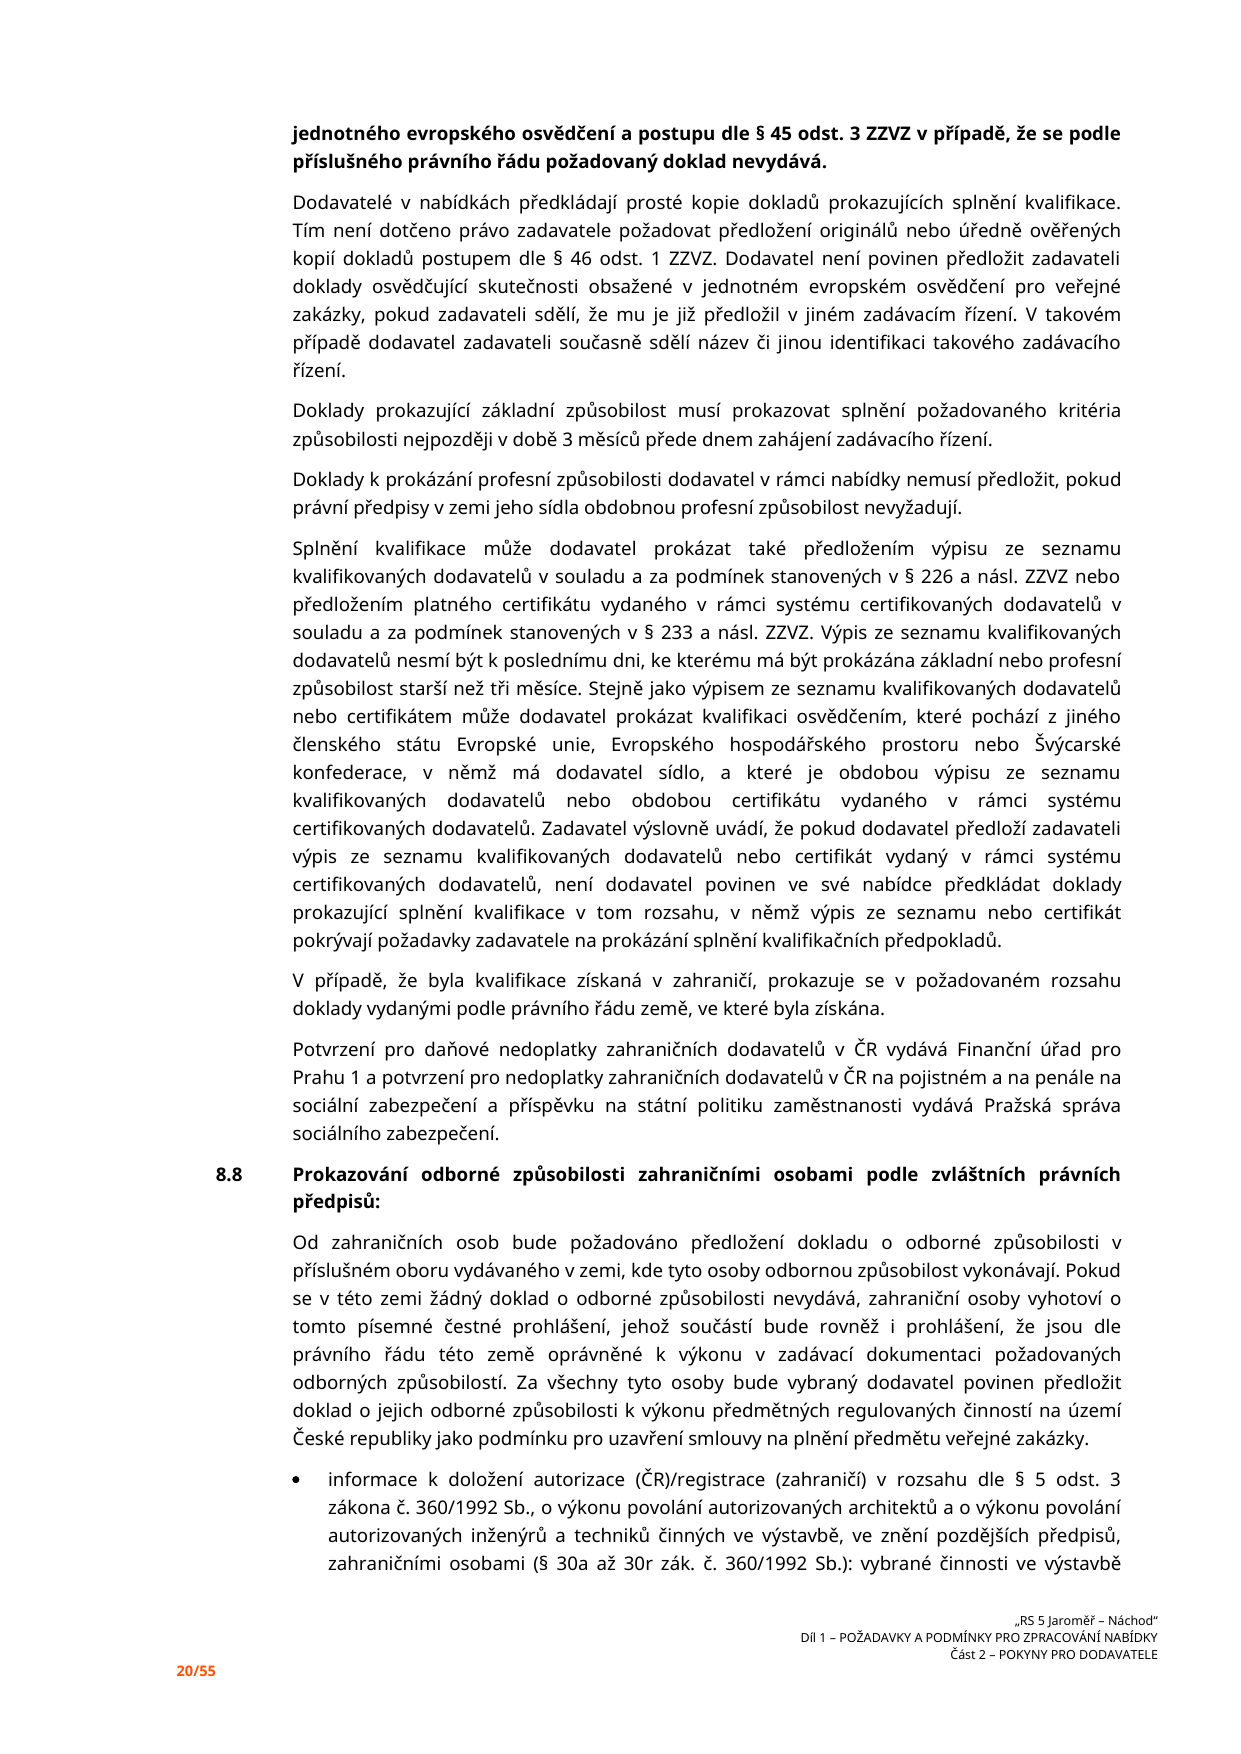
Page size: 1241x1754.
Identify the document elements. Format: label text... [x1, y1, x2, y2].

text Od zahraničních osob bude požadováno předložení dokladu o odborné způsobilosti v příslušném oboru vydávaného v zemi, kde tyto osoby odbornou způsobilost vykonávají. Pokud se v této zemi žádný doklad o odborné způsobilosti nevydává, zahraniční osoby vyhotoví o tomto písemné čestné prohlášení, jehož součástí bude rovněž i prohlášení, že jsou dle právního řádu této země oprávněné k výkonu v zadávací dokumentaci požadovaných odborných způsobilostí. Za všechny tyto osoby bude vybraný dodavatel povinen předložit doklad o jejich odborné způsobilosti k výkonu předmětných regulovaných činností na území České republiky jako podmínku pro uzavření smlouvy na plnění předmětu veřejné zakázky. [292, 1229, 1122, 1451]
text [292, 121, 1122, 174]
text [292, 1466, 1122, 1576]
text Potvrzení pro daňové nedoplatky zahraničních dodavatelů v ČR vydává Finanční úřad pro Prahu 1 a potvrzení pro nedoplatky zahraničních dodavatelů v ČR na pojistném a na penále na sociální zabezpečení a příspěvku na státní politiku zaměstnanosti vydává Pražská správa sociálního zabezpečení. [292, 1036, 1122, 1146]
text Splnění kvalifikace může dodavatel prokázat také předložením výpisu ze seznamu kvalifikovaných dodavatelů v souladu a za podmínek stanovených v § 226 a násl. ZZVZ nebo předložením platného certifikátu vydaného v rámci systému certifikovaných dodavatelů v souladu a za podmínek stanovených v § 233 a násl. ZZVZ. Výpis ze seznamu kvalifikovaných dodavatelů nesmí být k poslednímu dni, ke kterému má být prokázána základní nebo profesní způsobilost starší než tři měsíce. Stejně jako výpisem ze seznamu kvalifikovaných dodavatelů nebo certifikátem může dodavatel prokázat kvalifikaci osvědčením, které pochází z jiného členského státu Evropské unie, Evropského hospodářského prostoru nebo Švýcarské konfederace, v němž má dodavatel sídlo, a které je obdobou výpisu ze seznamu kvalifikovaných dodavatelů nebo obdobou certifikátu vydaného v rámci systému certifikovaných dodavatelů. Zadavatel výslovně uvádí, že pokud dodavatel předloží zadavateli výpis ze seznamu kvalifikovaných dodavatelů nebo certifikát vydaný v rámci systému certifikovaných dodavatelů, není dodavatel povinen ve své nabídce předkládat doklady prokazující splnění kvalifikace v tom rozsahu, v němž výpis ze seznamu nebo certifikát pokrývají požadavky zadavatele na prokázání splnění kvalifikačních předpokladů. [292, 535, 1122, 953]
text Dodavatelé v nabídkách předkládají prosté kopie dokladů prokazujících splnění kvalifikace. Tím není dotčeno právo zadavatele požadovat předložení originálů nebo úředně ověřených kopií dokladů postupem dle § 46 odst. 1 ZZVZ. Dodavatel není povinen předložit zadavateli doklady osvědčující skutečnosti obsažené v jednotném evropském osvědčení pro veřejné zakázky, pokud zadavateli sdělí, že mu je již předložil v jiném zadávacím řízení. V takovém případě dodavatel zadavateli současně sdělí název či jinou identifikaci takového zadávacího řízení. [292, 189, 1122, 383]
text Doklady prokazující základní způsobilost musí prokazovat splnění požadovaného kritéria způsobilosti nejpozději v době 3 měsíců přede dnem zahájení zadávacího řízení. [292, 398, 1122, 451]
text Doklady k prokázání profesní způsobilosti dodavatel v rámci nabídky nemusí předložit, pokud právní předpisy v zemi jeho sídla obdobnou profesní způsobilost nevyžadují. [292, 466, 1122, 520]
text Prokazování odborné způsobilosti zahraničními osobami podle zvláštních právních předpisů: [216, 1161, 1122, 1214]
text V případě, že byla kvalifikace získaná v zahraničí, prokazuje se v požadovaném rozsahu doklady vydanými podle právního řádu země, ve které byla získána. [292, 968, 1122, 1021]
